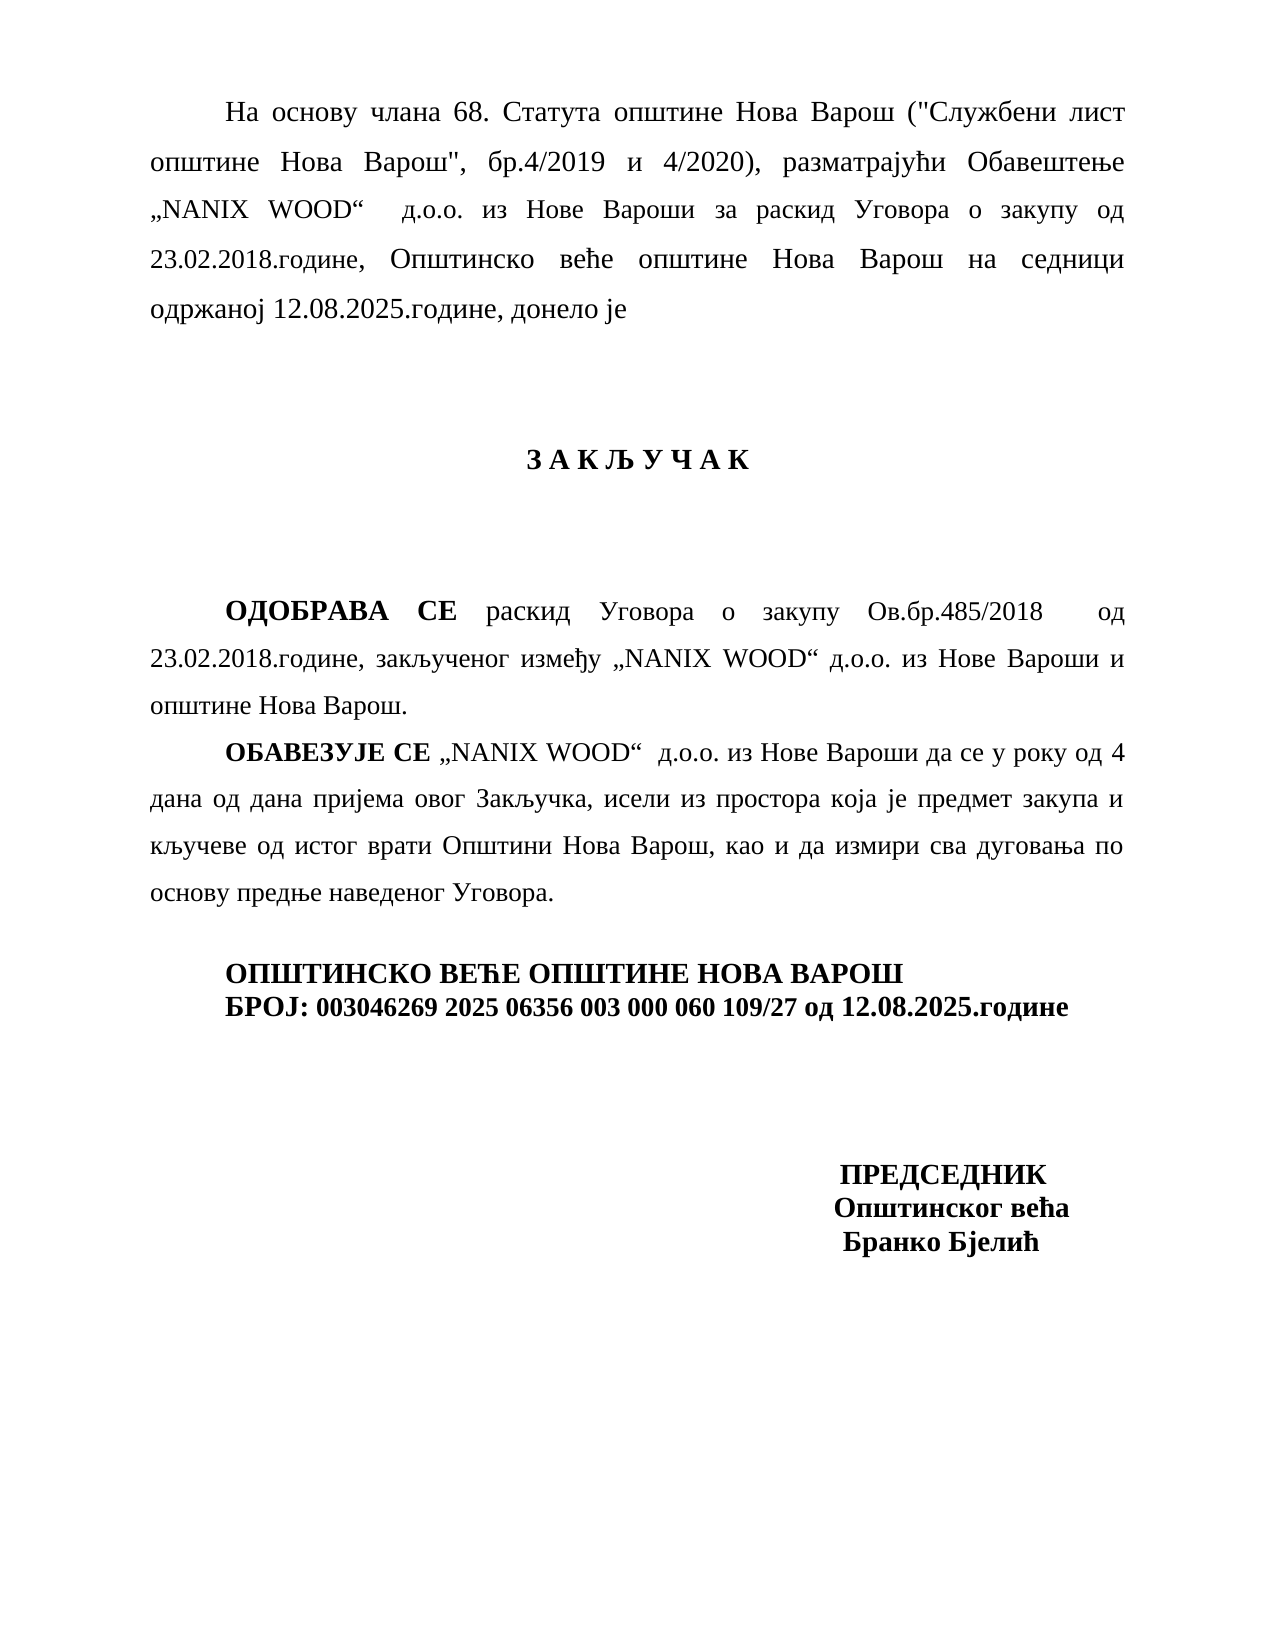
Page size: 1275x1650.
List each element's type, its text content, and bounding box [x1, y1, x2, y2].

text Општинског већа [487, 1191, 1125, 1224]
text З А К Љ У Ч А К [150, 442, 1125, 476]
text ОДОБРАВА СЕ раскид Уговора о закупу Oв.бр.485/2018 од 23.02.2018.године, закљученог између „NANIX WOOD“ д.о.о. из Нове Вароши и општине Нова Варош. [150, 593, 1125, 720]
text ОПШТИНСКО ВЕЋЕ ОПШТИНЕ НОВА ВАРОШ [150, 956, 1125, 989]
text Бранко Бјелић [37, 1224, 1125, 1258]
text ОБАВЕЗУЈЕ СЕ „NANIX WOOD“ д.о.о. из Нове Вароши да се у року од 4 дана од дана пријема овог Закључка, исели из простора која је предмет закупа и кључеве од истог врати Општини Нова Варош, као и да измири сва дуговања по основу предње наведеног Уговора. [150, 736, 1125, 907]
text БРОЈ: 003046269 2025 06356 003 000 060 109/27 од 12.08.2025.године [112, 989, 1125, 1023]
text На основу члана 68. Статута општине Нова Варош ("Службени лист општине Нова Варош", бр.4/2019 и 4/2020), разматрајући Обавештење „NANIX WOOD“ д.о.о. из Нове Вароши за раскид Уговора о закупу од 23.02.2018.године, Општинско веће општине Нова Варош на седници одржаној 12.08.2025.године, донело је [150, 94, 1125, 325]
text ПРЕДСЕДНИК [150, 1157, 1125, 1191]
